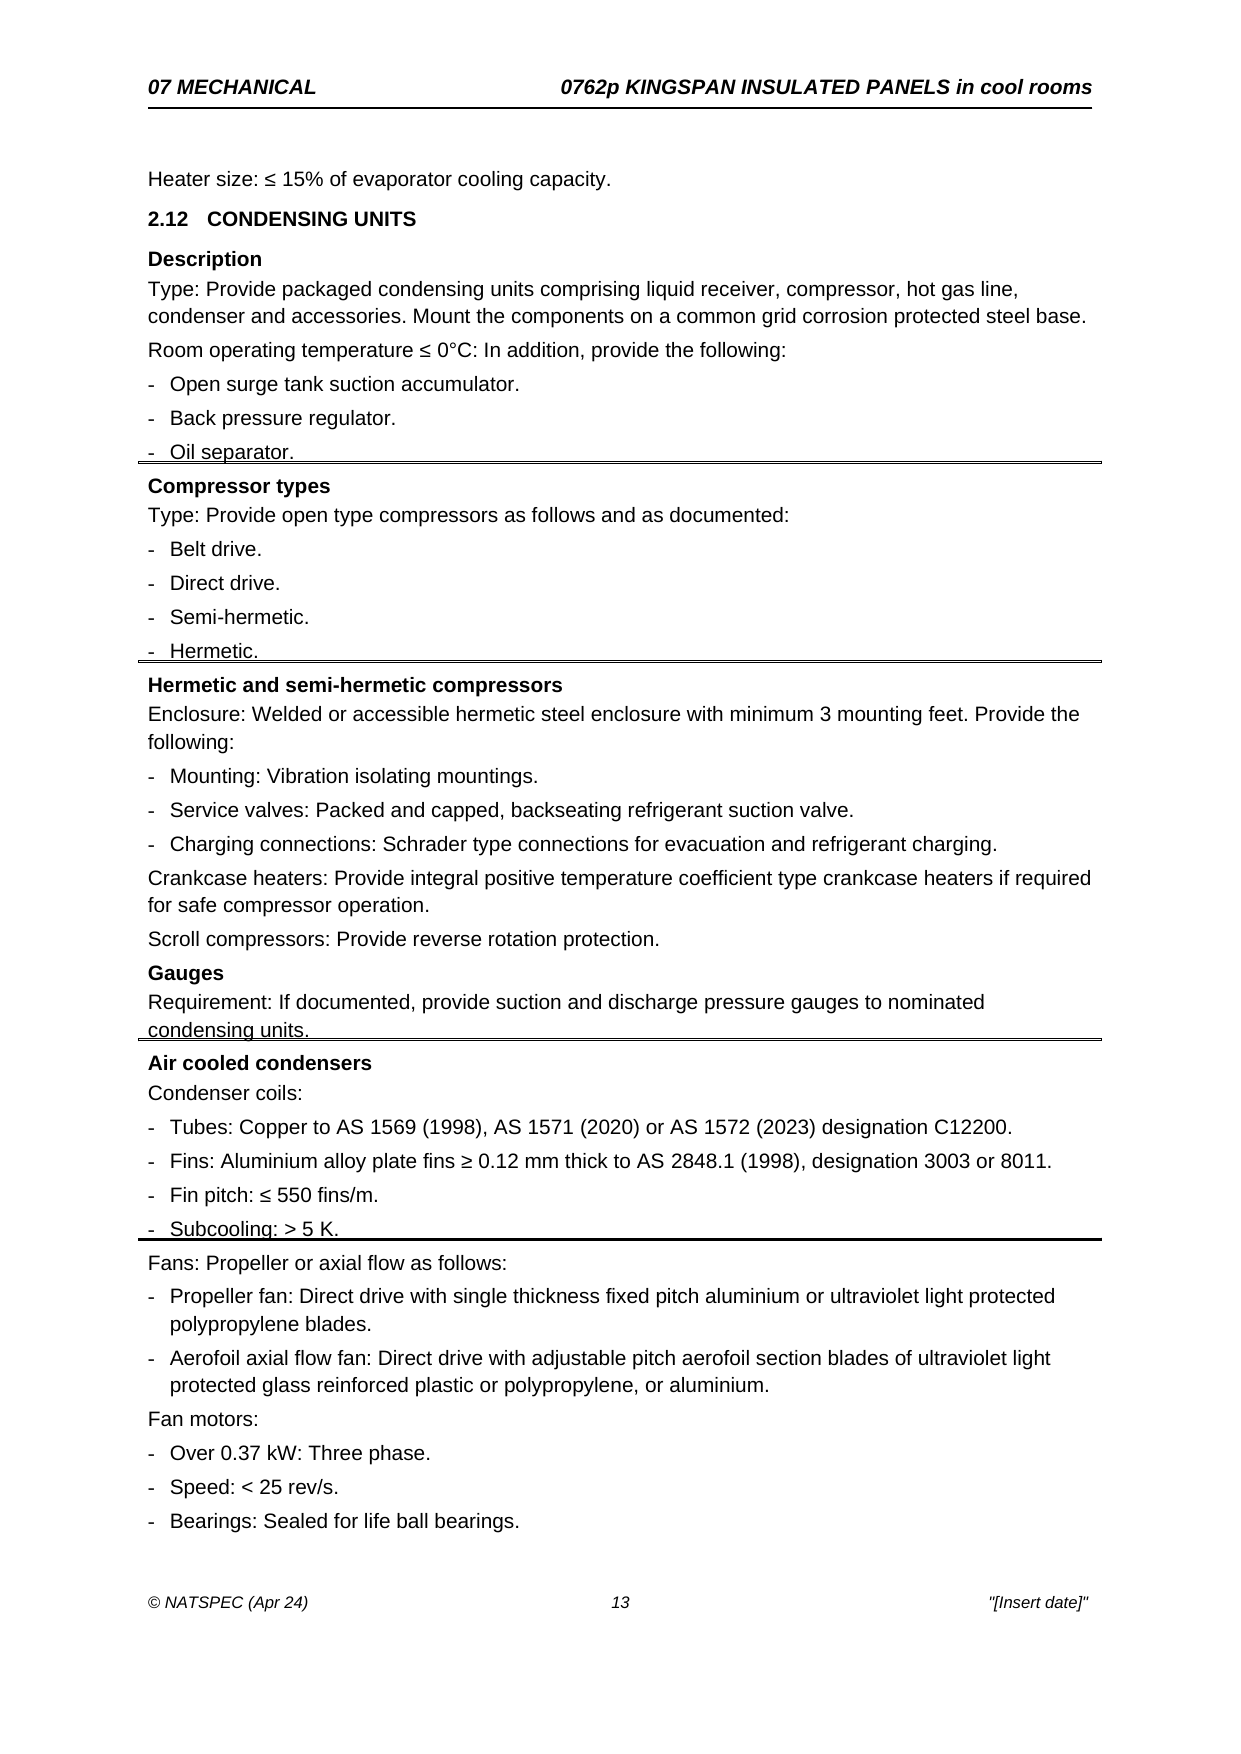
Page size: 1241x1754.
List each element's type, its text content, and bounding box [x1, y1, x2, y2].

text Over 0.37 kW: Three phase. [148, 1441, 1092, 1465]
text Mounting: Vibration isolating mountings. [148, 763, 1092, 788]
text Bearings: Sealed for life ball bearings. [148, 1509, 1092, 1533]
text Fan motors: [148, 1407, 1092, 1431]
text Condenser coils: [148, 1081, 1092, 1105]
text Belt drive. [148, 537, 1092, 561]
text Fins: Aluminium alloy plate fins ≥ 0.12 mm thick to AS 2848.1 (1998), designation 3003 or 8011. [148, 1148, 1092, 1173]
text Requirement: If documented, provide suction and discharge pressure gauges to nominated condensing units. [148, 990, 1092, 1038]
text Room operating temperature ≤ 0°C: In addition, provide the following: [148, 338, 1092, 362]
subtitle Gauges [148, 960, 1092, 984]
text Open surge tank suction accumulator. [148, 372, 1092, 396]
text Type: Provide packaged condensing units comprising liquid receiver, compressor, hot gas line, condenser and accessories. Mount the components on a common grid corrosion protected steel base. [148, 277, 1092, 328]
text Direct drive. [148, 571, 1092, 595]
text Oil separator. [148, 439, 1092, 461]
text Heater size: ≤ 15% of evaporator cooling capacity. [148, 167, 1092, 191]
text Service valves: Packed and capped, backseating refrigerant suction valve. [148, 797, 1092, 822]
text Type: Provide open type compressors as follows and as documented: [148, 503, 1092, 527]
text Fin pitch: ≤ 550 fins/m. [148, 1182, 1092, 1207]
text Speed: < 25 rev/s. [148, 1475, 1092, 1499]
text Propeller fan: Direct drive with single thickness fixed pitch aluminium or ultraviolet light protected polypropylene blades. [148, 1284, 1092, 1336]
text Back pressure regulator. [148, 406, 1092, 430]
subtitle Air cooled condensers [148, 1051, 1092, 1075]
text Scroll compressors: Provide reverse rotation protection. [148, 927, 1092, 951]
text Enclosure: Welded or accessible hermetic steel enclosure with minimum 3 mounting feet. Provide the following: [148, 702, 1092, 754]
subtitle Hermetic and semi-hermetic compressors [148, 673, 1092, 697]
text Hermetic. [148, 639, 1092, 660]
text Subcooling: > 5 K. [148, 1216, 1092, 1238]
text Crankcase heaters: Provide integral positive temperature coefficient type crankcase heaters if required for safe compressor operation. [148, 865, 1092, 917]
subtitle Compressor types [148, 473, 1092, 497]
text Charging connections: Schrader type connections for evacuation and refrigerant charging. [148, 831, 1092, 856]
text Tubes: Copper to AS 1569 (1998), AS 1571 (2020) or AS 1572 (2023) designation C12200. [148, 1114, 1092, 1139]
text Fans: Propeller or axial flow as follows: [148, 1250, 1092, 1274]
subtitle CONDENSING UNITS [148, 207, 1092, 231]
subtitle Description [148, 247, 1092, 271]
text Aerofoil axial flow fan: Direct drive with adjustable pitch aerofoil section blades of ultraviolet light protected glass reinforced plastic or polypropylene, or aluminium. [148, 1346, 1092, 1397]
text Semi-hermetic. [148, 605, 1092, 629]
